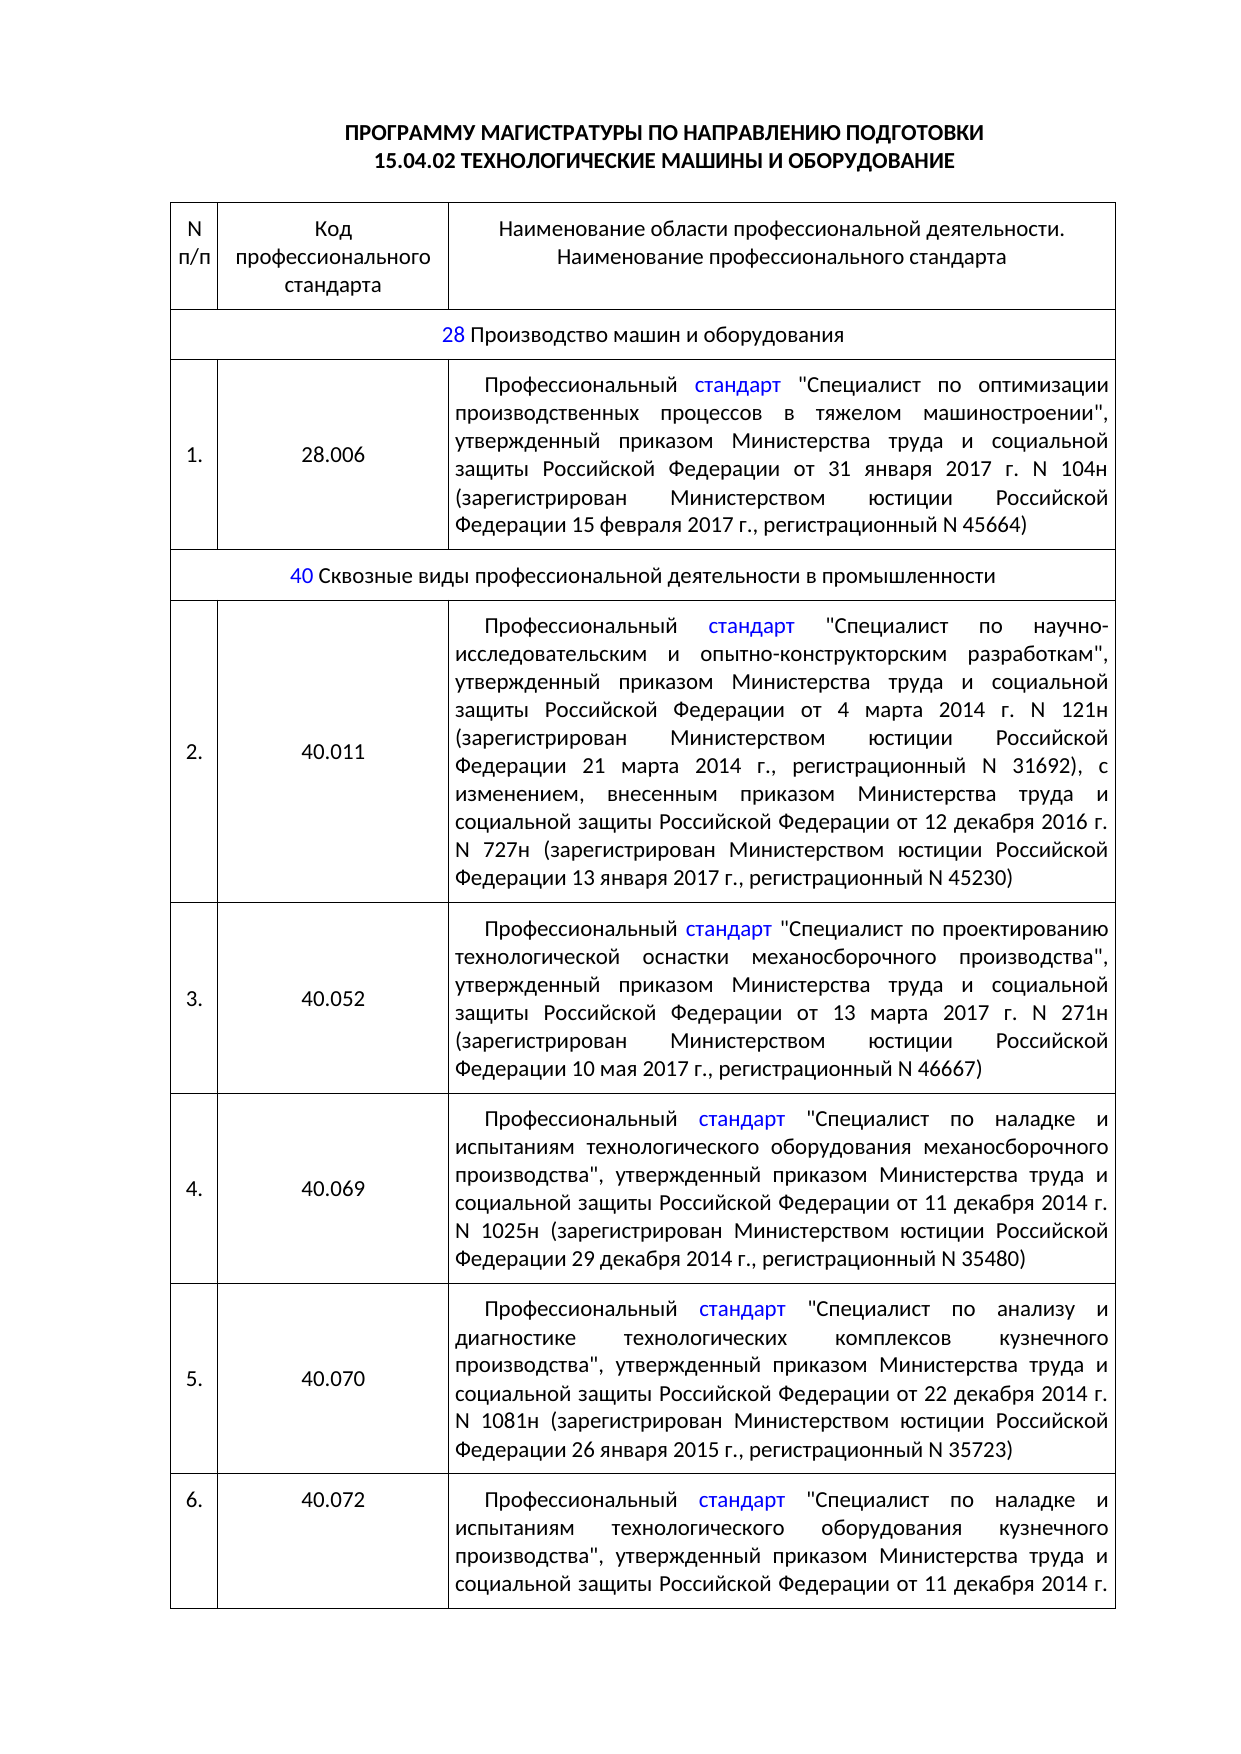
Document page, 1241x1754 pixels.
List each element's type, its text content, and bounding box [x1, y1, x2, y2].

title ПРОГРАММУ МАГИСТРАТУРЫ ПО НАПРАВЛЕНИЮ ПОДГОТОВКИ [177, 118, 1152, 146]
table_cell 2. [171, 601, 217, 902]
table_cell Профессиональный стандарт "Специалист по анализу и диагностике технологических комплексов кузнечного производства", утвержденный приказом Министерства труда и социальной защиты Российской Федерации от 22 декабря 2014 г. N 1081н (зарегистрирован Министерством юстиции Российской Федерации 26 января 2015 г., регистрационный N 35723) [449, 1284, 1115, 1473]
table_cell Профессиональный стандарт "Специалист по научно-исследовательским и опытно-конструкторским разработкам", утвержденный приказом Министерства труда и социальной защиты Российской Федерации от 4 марта 2014 г. N 121н (зарегистрирован Министерством юстиции Российской Федерации 21 марта 2014 г., регистрационный N 31692), с изменением, внесенным приказом Министерства труда и социальной защиты Российской Федерации от 12 декабря 2016 г. N 727н (зарегистрирован Министерством юстиции Российской Федерации 13 января 2017 г., регистрационный N 45230) [449, 601, 1115, 902]
table_cell 1. [171, 360, 217, 549]
table_cell Профессиональный стандарт "Специалист по проектированию технологической оснастки механосборочного производства", утвержденный приказом Министерства труда и социальной защиты Российской Федерации от 13 марта 2017 г. N 271н (зарегистрирован Министерством юстиции Российской Федерации 10 мая 2017 г., регистрационный N 46667) [449, 903, 1115, 1092]
title 15.04.02 ТЕХНОЛОГИЧЕСКИЕ МАШИНЫ И ОБОРУДОВАНИЕ [177, 146, 1152, 174]
table_cell Профессиональный стандарт "Специалист по наладке и испытаниям технологического оборудования механосборочного производства", утвержденный приказом Министерства труда и социальной защиты Российской Федерации от 11 декабря 2014 г. N 1025н (зарегистрирован Министерством юстиции Российской Федерации 29 декабря 2014 г., регистрационный N 35480) [449, 1094, 1115, 1283]
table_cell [449, 1474, 1115, 1608]
table_cell 40 Сквозные виды профессиональной деятельности в промышленности [171, 550, 1115, 599]
table_header Наименование области профессиональной деятельности. Наименование профессионального стандарта [449, 203, 1115, 308]
table_header N п/п [171, 203, 217, 308]
table_cell 4. [171, 1094, 217, 1283]
table_cell 28.006 [218, 360, 448, 549]
table_cell 5. [171, 1284, 217, 1473]
table_header Код профессионального стандарта [218, 203, 448, 308]
table_cell 28 Производство машин и оборудования [171, 310, 1115, 359]
table_cell 40.052 [218, 903, 448, 1092]
table_cell 6. [171, 1474, 217, 1608]
table_cell 40.011 [218, 601, 448, 902]
table_cell 40.070 [218, 1284, 448, 1473]
table_cell 40.069 [218, 1094, 448, 1283]
table_cell 3. [171, 903, 217, 1092]
table_cell 40.072 [218, 1474, 448, 1608]
table_cell Профессиональный стандарт "Специалист по оптимизации производственных процессов в тяжелом машиностроении", утвержденный приказом Министерства труда и социальной защиты Российской Федерации от 31 января 2017 г. N 104н (зарегистрирован Министерством юстиции Российской Федерации 15 февраля 2017 г., регистрационный N 45664) [449, 360, 1115, 549]
